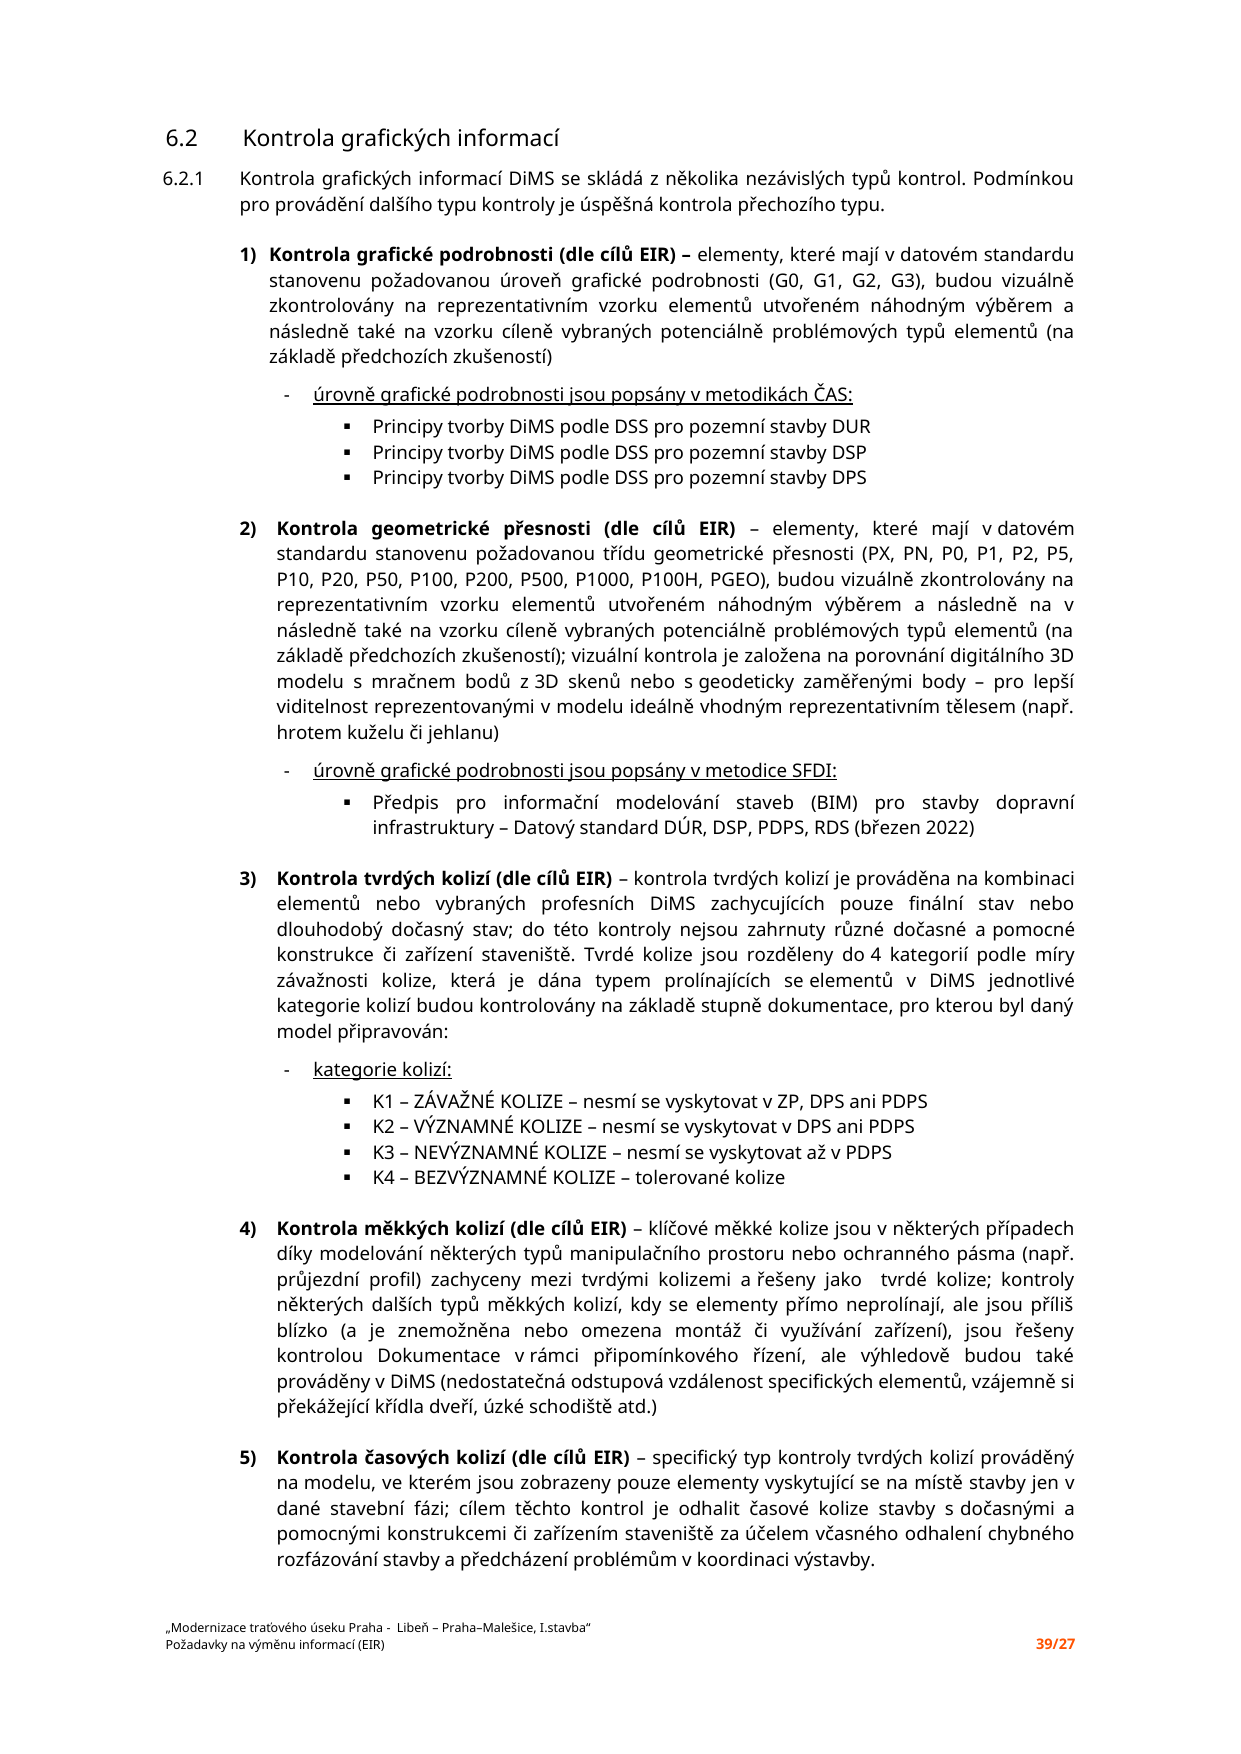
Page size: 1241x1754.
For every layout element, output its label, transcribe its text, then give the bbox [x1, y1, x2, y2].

text Kontrola grafických informací [165, 122, 1075, 153]
list úrovně grafické podrobnosti jsou popsány v metodikách ČAS: [283, 382, 1075, 407]
list K4 – BEZVÝZNAMNÉ KOLIZE – tolerované kolize [343, 1164, 1075, 1190]
list Principy tvorby DiMS podle DSS pro pozemní stavby DUR [343, 413, 1075, 439]
list kategorie kolizí: [283, 1056, 1075, 1082]
list K1 – ZÁVAŽNÉ KOLIZE – nesmí se vyskytovat v ZP, DPS ani PDPS [343, 1088, 1075, 1113]
list Kontrola grafické podrobnosti (dle cílů EIR) – elementy, které mají v datovém standardu stanovenu požadovanou úroveň grafické podrobnosti (G0, G1, G2, G3), budou vizuálně zkontrolovány na reprezentativním vzorku elementů utvořeném náhodným výběrem a následně také na vzorku cíleně vybraných potenciálně problémových typů elementů (na základě předchozích zkušeností) [239, 242, 1075, 369]
list Kontrola měkkých kolizí (dle cílů EIR) – klíčové měkké kolize jsou v některých případech díky modelování některých typů manipulačního prostoru nebo ochranného pásma (např. průjezdní profil) zachyceny mezi tvrdými kolizemi a řešeny jako tvrdé kolize; kontroly některých dalších typů měkkých kolizí, kdy se elementy přímo neprolínají, ale jsou příliš blízko (a je znemožněna nebo omezena montáž či využívání zařízení), jsou řešeny kontrolou Dokumentace v rámci připomínkového řízení, ale výhledově budou také prováděny v DiMS (nedostatečná odstupová vzdálenost specifických elementů, vzájemně si překážející křídla dveří, úzké schodiště atd.) [239, 1215, 1075, 1419]
list Kontrola geometrické přesnosti (dle cílů EIR) – elementy, které mají v datovém standardu stanovenu požadovanou třídu geometrické přesnosti (PX, PN, P0, P1, P2, P5, P10, P20, P50, P100, P200, P500, P1000, P100H, PGEO), budou vizuálně zkontrolovány na reprezentativním vzorku elementů utvořeném náhodným výběrem a následně na v následně také na vzorku cíleně vybraných potenciálně problémových typů elementů (na základě předchozích zkušeností); vizuální kontrola je založena na porovnání digitálního 3D modelu s mračnem bodů z 3D skenů nebo s geodeticky zaměřenými body – pro lepší viditelnost reprezentovanými v modelu ideálně vhodným reprezentativním tělesem (např. hrotem kuželu či jehlanu) [239, 515, 1075, 745]
list Kontrola časových kolizí (dle cílů EIR) – specifický typ kontroly tvrdých kolizí prováděný na modelu, ve kterém jsou zobrazeny pouze elementy vyskytující se na místě stavby jen v dané stavební fázi; cílem těchto kontrol je odhalit časové kolize stavby s dočasnými a pomocnými konstrukcemi či zařízením staveniště za účelem včasného odhalení chybného rozfázování stavby a předcházení problémům v koordinaci výstavby. [239, 1444, 1075, 1572]
list K3 – NEVÝZNAMNÉ KOLIZE – nesmí se vyskytovat až v PDPS [343, 1139, 1075, 1164]
text Kontrola grafických informací DiMS se skládá z několika nezávislých typů kontrol. Podmínkou pro provádění dalšího typu kontroly je úspěšná kontrola přechozího typu. [162, 166, 1075, 217]
list Principy tvorby DiMS podle DSS pro pozemní stavby DPS [343, 464, 1075, 490]
list úrovně grafické podrobnosti jsou popsány v metodice SFDI: [283, 757, 1075, 783]
list Principy tvorby DiMS podle DSS pro pozemní stavby DSP [343, 439, 1075, 464]
list K2 – VÝZNAMNÉ KOLIZE – nesmí se vyskytovat v DPS ani PDPS [343, 1113, 1075, 1139]
list Předpis pro informační modelování staveb (BIM) pro stavby dopravní infrastruktury – Datový standard DÚR, DSP, PDPS, RDS (březen 2022) [343, 789, 1075, 840]
list Kontrola tvrdých kolizí (dle cílů EIR) – kontrola tvrdých kolizí je prováděna na kombinaci elementů nebo vybraných profesních DiMS zachycujících pouze finální stav nebo dlouhodobý dočasný stav; do této kontroly nejsou zahrnuty různé dočasné a pomocné konstrukce či zařízení staveniště. Tvrdé kolize jsou rozděleny do 4 kategorií podle míry závažnosti kolize, která je dána typem prolínajících se elementů v DiMS jednotlivé kategorie kolizí budou kontrolovány na základě stupně dokumentace, pro kterou byl daný model připravován: [239, 865, 1075, 1044]
